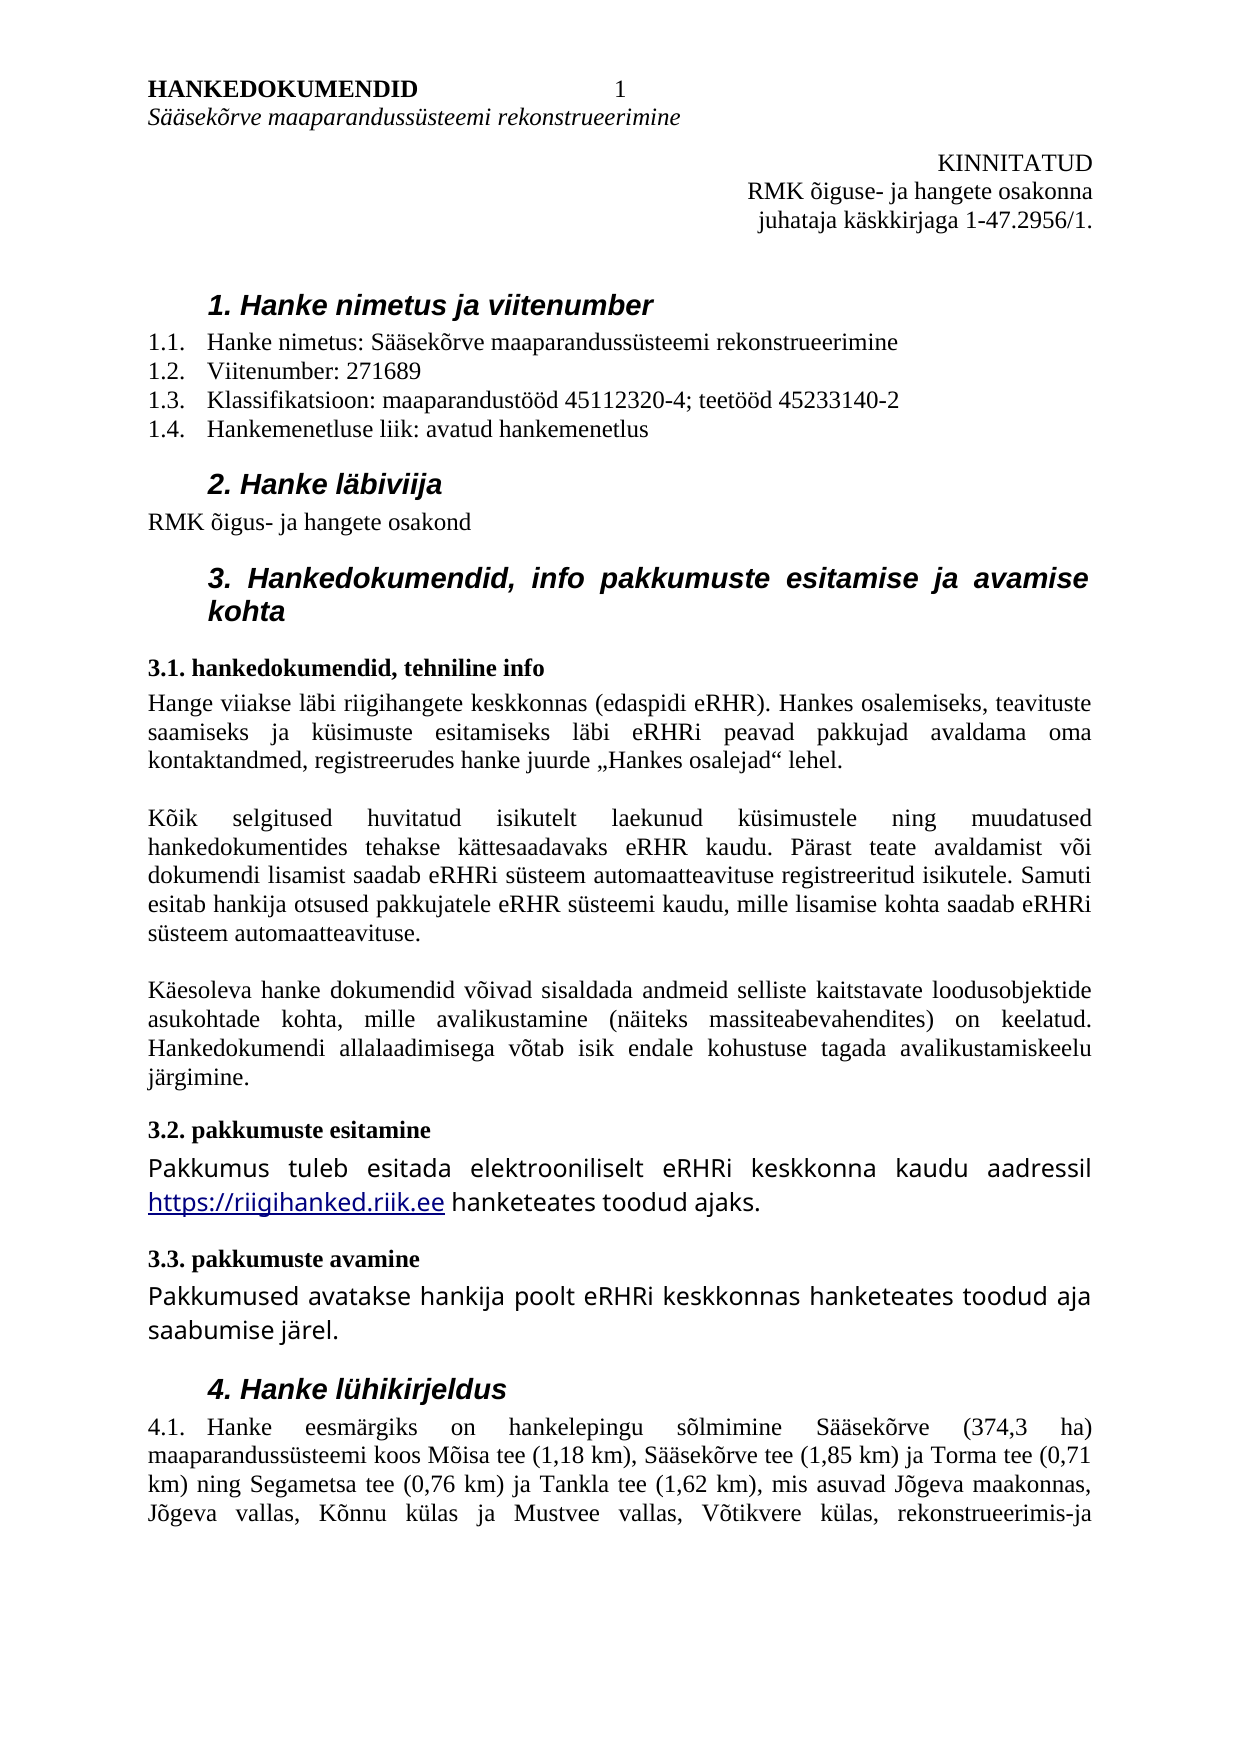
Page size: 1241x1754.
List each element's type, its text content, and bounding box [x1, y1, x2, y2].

text Kõik selgitused huvitatud isikutelt laekunud küsimustele ning muudatused hankedokumentides tehakse kättesaadavaks eRHR kaudu. Pärast teate avaldamist või dokumendi lisamist saadab eRHRi süsteem automaatteavituse registreeritud isikutele. Samuti esitab hankija otsused pakkujatele eRHR süsteemi kaudu, mille lisamise kohta saadab eRHRi süsteem automaatteavituse. [148, 803, 1093, 947]
list Hanke nimetus: Sääsekõrve maaparandussüsteemi rekonstrueerimine [148, 327, 1093, 356]
subtitle 1. Hanke nimetus ja viitenumber [148, 288, 1093, 321]
text Pakkumus tuleb esitada elektrooniliselt eRHRi keskkonna kaudu aadressil https://riigihanked.riik.ee hanketeates toodud ajaks. [148, 1151, 1093, 1219]
subtitle 3.2. pakkumuste esitamine [148, 1116, 1093, 1144]
text Käesoleva hanke dokumendid võivad sisaldada andmeid selliste kaitstavate loodusobjektide asukohtade kohta, mille avalikustamine (näiteks massiteabevahendites) on keelatud. Hankedokumendi allalaadimisega võtab isik endale kohustuse tagada avalikustamiskeelu järgimine. [148, 976, 1093, 1091]
text RMK õiguse- ja hangete osakonna [148, 176, 1093, 205]
list Hankemenetluse liik: avatud hankemenetlus [148, 414, 1093, 442]
subtitle 3.3. pakkumuste avamine [148, 1244, 1093, 1272]
list Klassifikatsioon: maaparandustööd 45112320-4; teetööd 45233140-2 [148, 385, 1093, 414]
text Hange viiakse läbi riigihangete keskkonnas (edaspidi eRHR). Hankes osalemiseks, teavituste saamiseks ja küsimuste esitamiseks läbi eRHRi peavad pakkujad avaldama oma kontaktandmed, registreerudes hanke juurde „Hankes osalejad“ lehel. [148, 688, 1093, 774]
list 3. Hankedokumendid, info pakkumuste esitamise ja avamise kohta [148, 561, 1093, 628]
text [148, 1412, 1093, 1527]
text Pakkumused avatakse hankija poolt eRHRi keskkonnas hanketeates toodud aja saabumise järel. [148, 1279, 1093, 1347]
text 3.1. hankedokumendid, tehniline info [148, 653, 1093, 682]
subtitle 4. Hanke lühikirjeldus [148, 1372, 1093, 1405]
text RMK õigus- ja hangete osakond [148, 507, 1093, 536]
subtitle 2. Hanke läbiviija [148, 467, 1093, 501]
list Viitenumber: 271689 [148, 356, 1093, 385]
text juhataja käskkirjaga 1-47.2956/1. [148, 205, 1093, 234]
text KINNITATUD [148, 148, 1093, 176]
